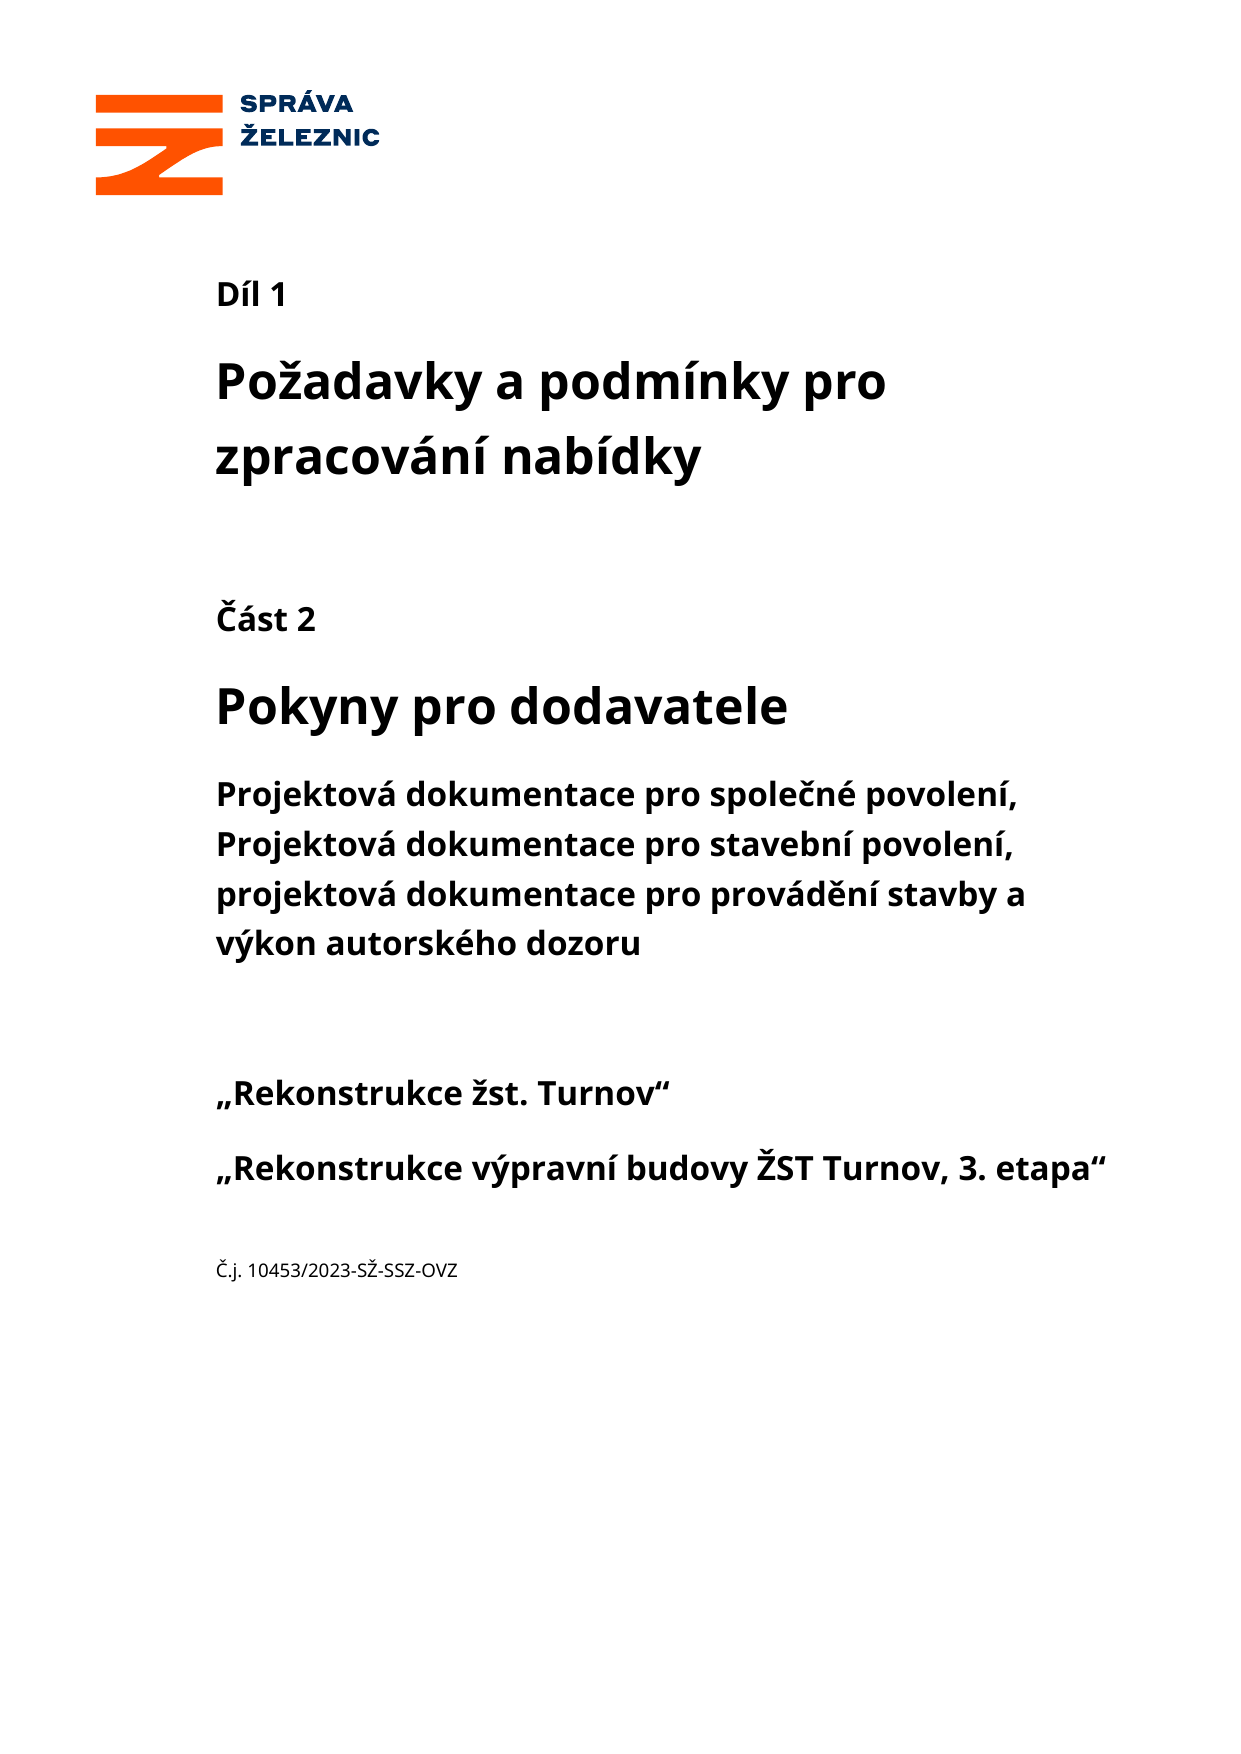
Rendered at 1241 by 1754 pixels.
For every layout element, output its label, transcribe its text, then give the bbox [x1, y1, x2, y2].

text Díl 1 [216, 271, 1122, 317]
text „Rekonstrukce výpravní budovy ŽST Turnov, 3. etapa“ [216, 1145, 1122, 1190]
text Projektová dokumentace pro společné povolení, [216, 771, 1122, 816]
text Projektová dokumentace pro stavební povolení, projektová dokumentace pro provádění stavby a výkon autorského dozoru [216, 820, 1122, 966]
text Požadavky a podmínky pro zpracování nabídky [216, 346, 1122, 489]
text Pokyny pro dodavatele [216, 671, 1122, 739]
text „Rekonstrukce žst. Turnov“ [216, 1070, 1122, 1115]
list Č.j. 10453/2023-SŽ-SSZ-OVZ [216, 1258, 1122, 1283]
text Část 2 [216, 596, 1122, 641]
